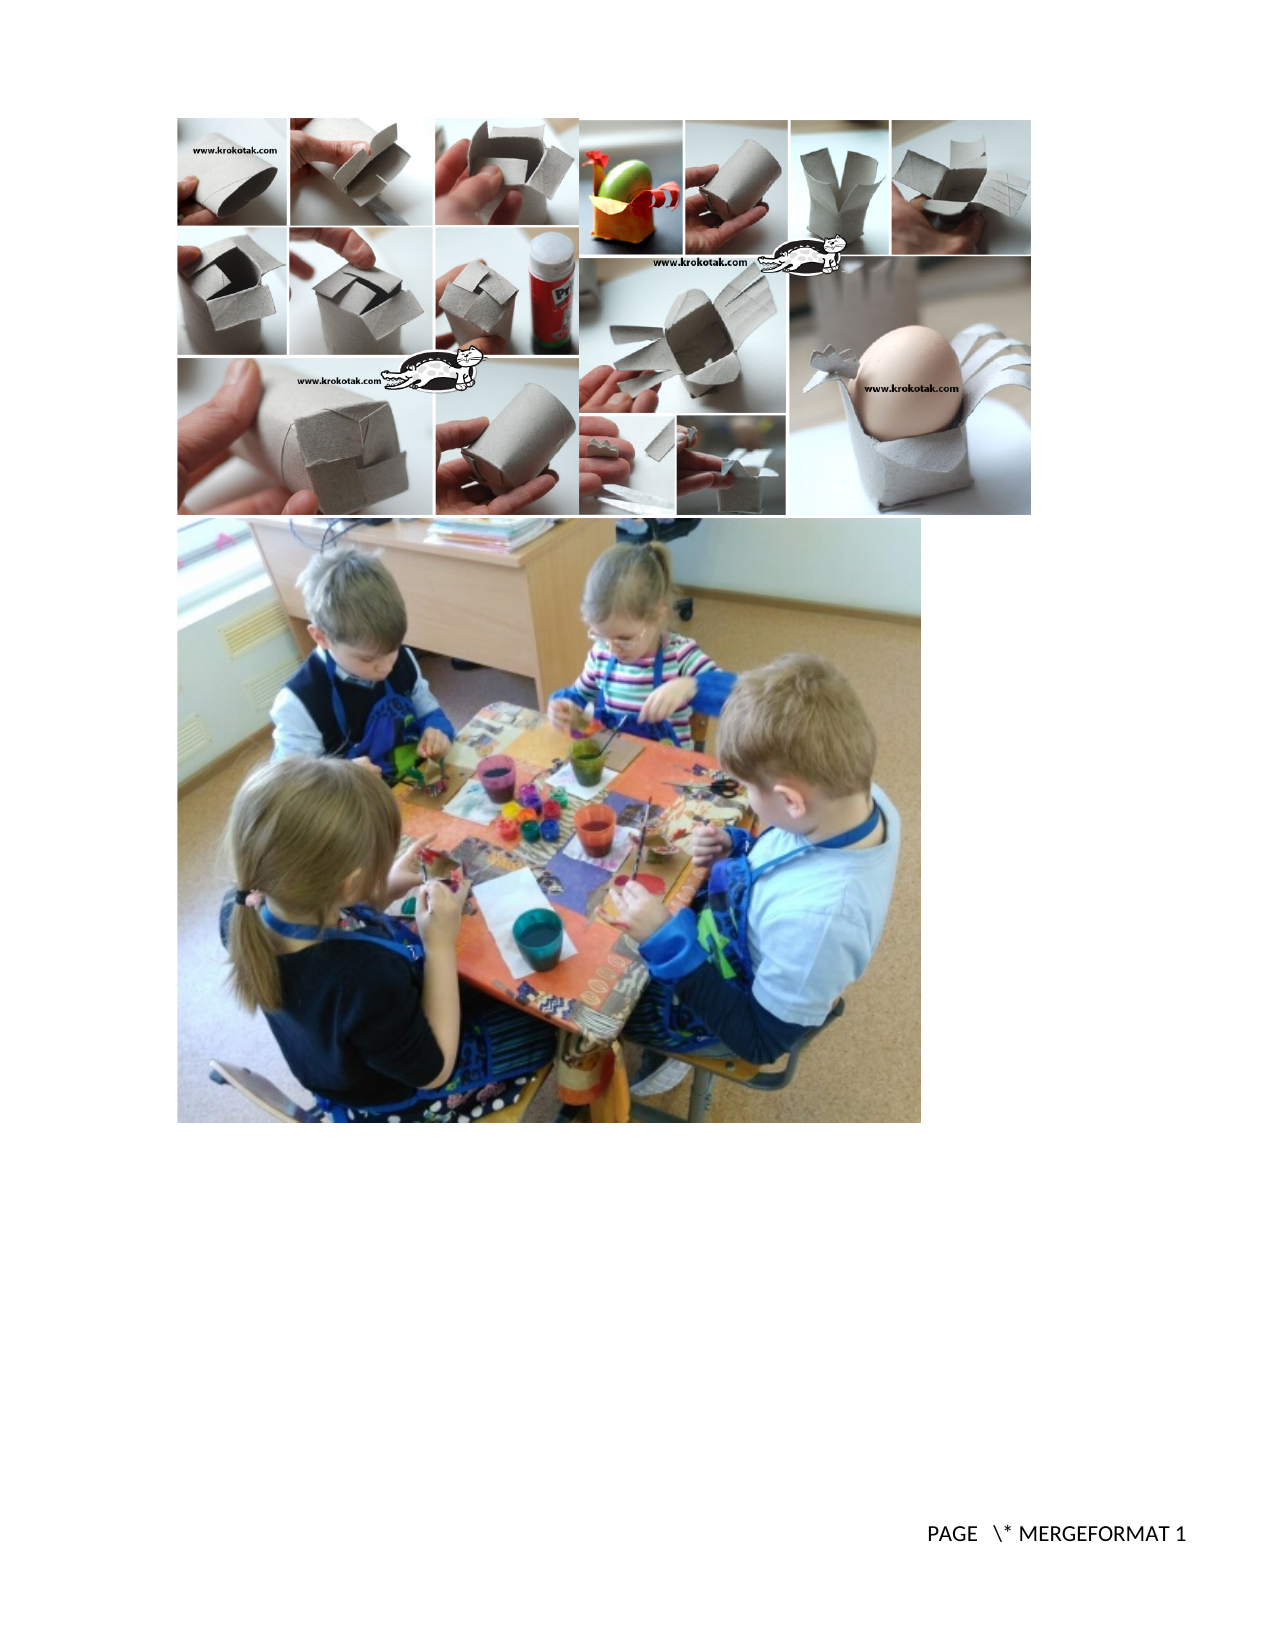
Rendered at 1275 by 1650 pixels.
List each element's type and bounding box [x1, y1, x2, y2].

picture [177, 518, 921, 1123]
picture [177, 118, 1031, 515]
